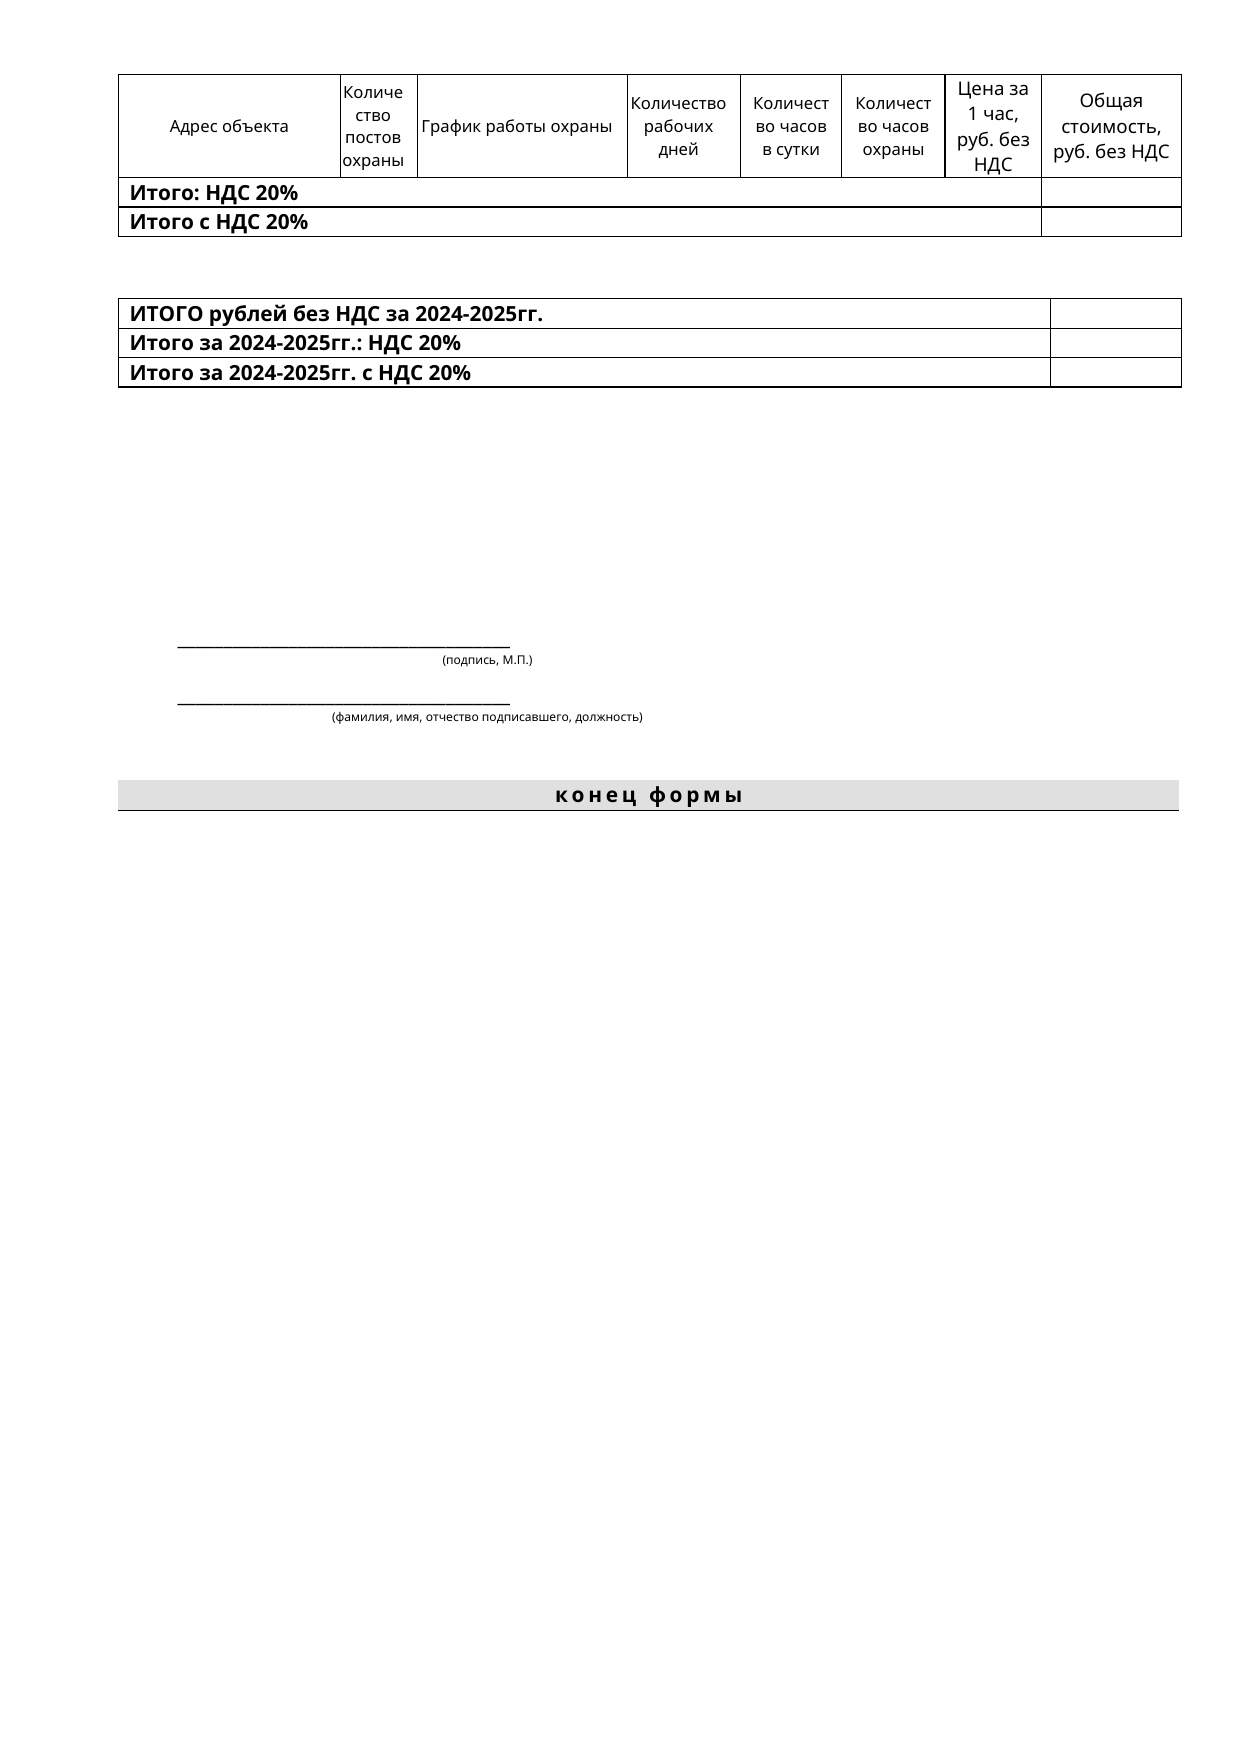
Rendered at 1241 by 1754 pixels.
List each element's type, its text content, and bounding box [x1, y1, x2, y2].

text (подпись, М.П.) [118, 652, 797, 680]
table_cell [1042, 208, 1181, 236]
table_cell Итого за 2024-2025гг.: НДС 20% [119, 329, 1050, 357]
table_cell Итого с НДС 20% [119, 208, 1041, 236]
table_header Количество часов в сутки [741, 75, 841, 177]
text ____________________________________ [118, 680, 1181, 709]
table_cell Итого: НДС 20% [119, 178, 1041, 206]
table_cell [1042, 178, 1181, 206]
table_header График работы охраны [418, 75, 627, 177]
table_header Цена за 1 час, руб. без НДС [946, 75, 1041, 177]
table_cell Итого за 2024-2025гг. с НДС 20% [119, 358, 1050, 386]
text ____________________________________ [118, 623, 1181, 652]
table_header Количество постов охраны [341, 75, 417, 177]
table_cell [1051, 329, 1181, 357]
table_header ИТОГО рублей без НДС за 2024-2025гг. [119, 299, 1050, 327]
table_header Количество рабочих дней [628, 75, 740, 177]
table_header Количество часов охраны [842, 75, 944, 177]
text конец формы [118, 780, 1179, 810]
table_cell [1051, 358, 1181, 386]
text (фамилия, имя, отчество подписавшего, должность) [118, 709, 797, 737]
table_header [1051, 299, 1181, 327]
table_header Общая стоимость, руб. без НДС [1042, 75, 1181, 177]
table_header Адрес объекта [119, 75, 340, 177]
